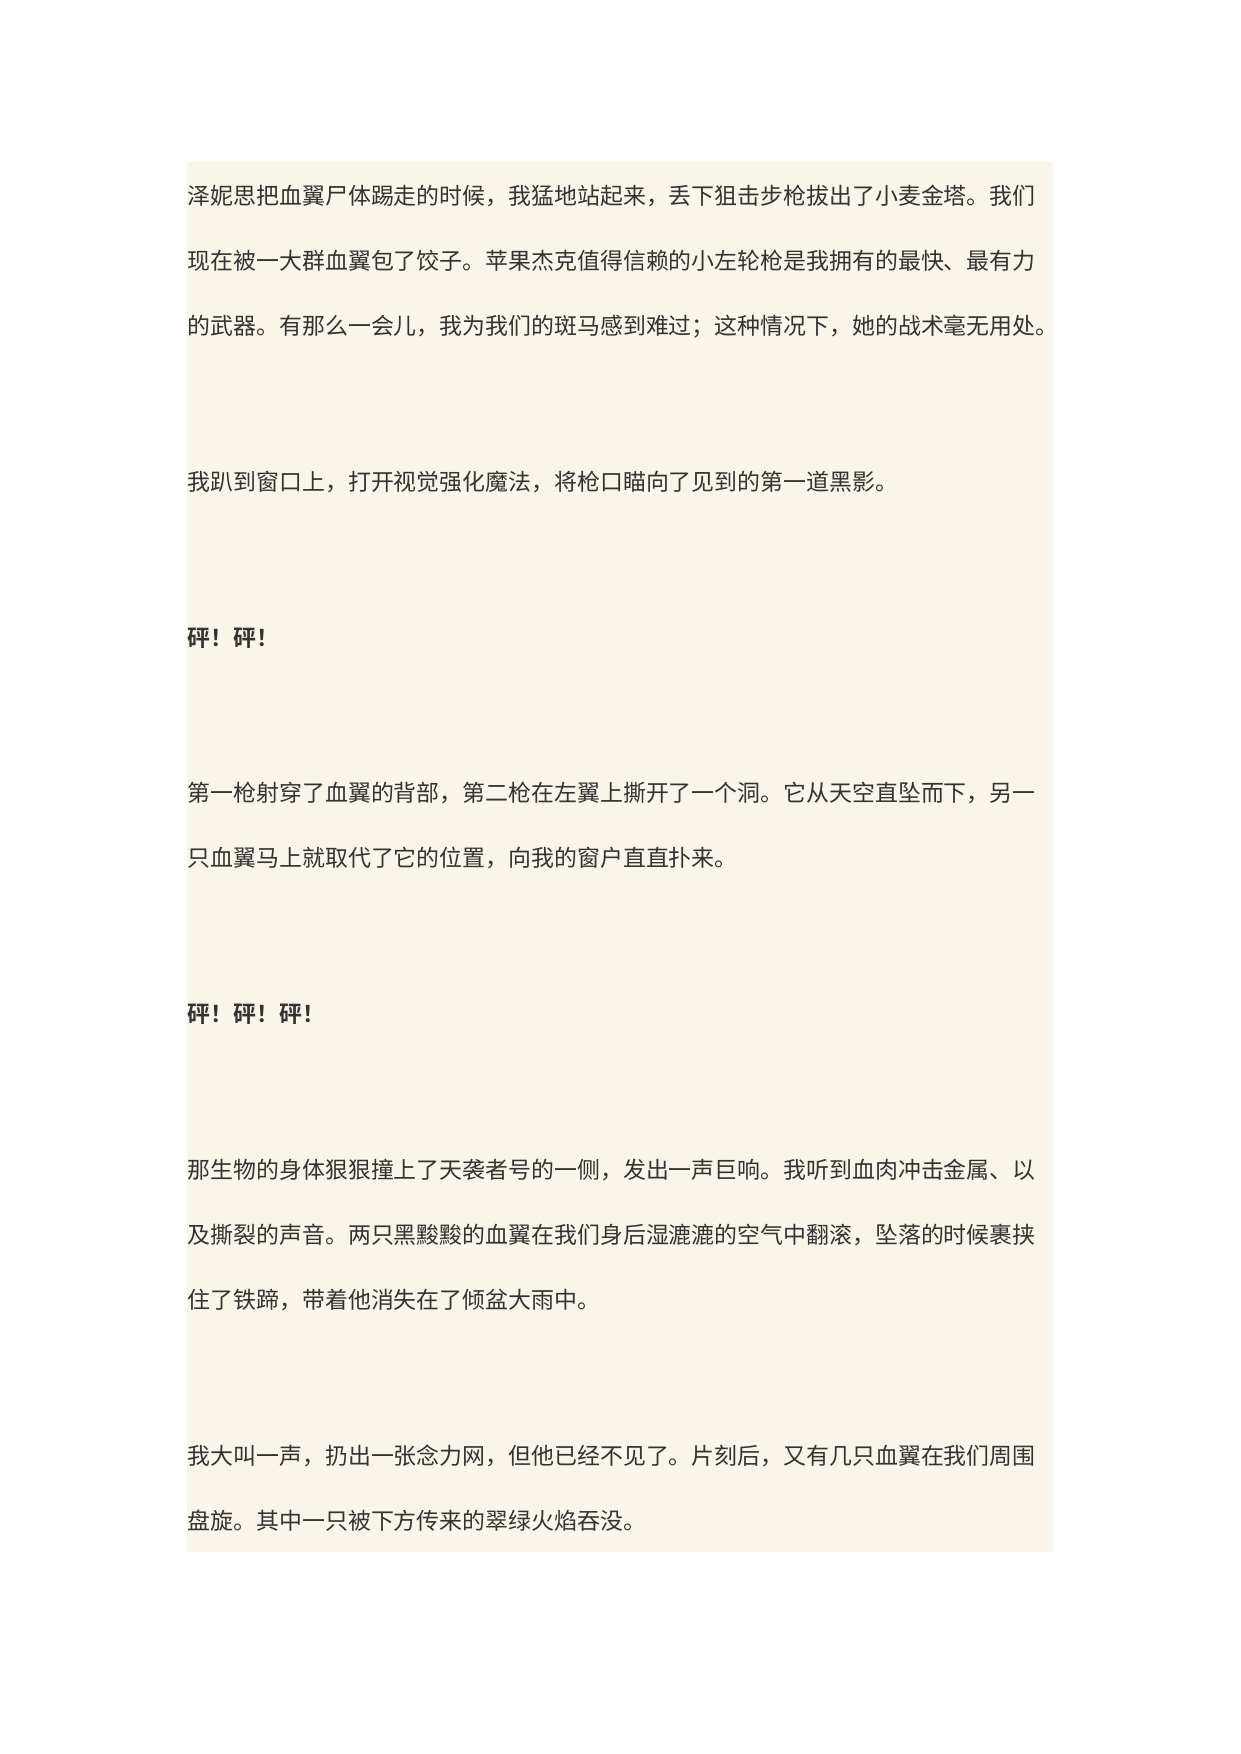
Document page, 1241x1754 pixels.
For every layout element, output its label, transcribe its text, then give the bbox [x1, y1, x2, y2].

text 我大叫一声，扔出一张念力网，但他已经不见了。片刻后，又有几只血翼在我们周围盘旋。其中一只被下方传来的翠绿火焰吞没。 [187, 1422, 1053, 1552]
text 砰！砰！ [187, 604, 1053, 669]
text 泽妮思把血翼尸体踢走的时候，我猛地站起来，丢下狙击步枪拔出了小麦金塔。我们现在被一大群血翼包了饺子。苹果杰克值得信赖的小左轮枪是我拥有的最快、最有力的武器。有那么一会儿，我为我们的斑马感到难过；这种情况下，她的战术毫无用处。 [187, 162, 1053, 357]
text 我趴到窗口上，打开视觉强化魔法，将枪口瞄向了见到的第一道黑影。 [187, 448, 1053, 513]
text 第一枪射穿了血翼的背部，第二枪在左翼上撕开了一个洞。它从天空直坠而下，另一只血翼马上就取代了它的位置，向我的窗户直直扑来。 [187, 759, 1053, 889]
text 砰！砰！砰！ [187, 980, 1053, 1045]
text 那生物的身体狠狠撞上了天袭者号的一侧，发出一声巨响。我听到血肉冲击金属、以及撕裂的声音。两只黑黢黢的血翼在我们身后湿漉漉的空气中翻滚，坠落的时候裹挟住了铁蹄，带着他消失在了倾盆大雨中。 [187, 1136, 1053, 1331]
